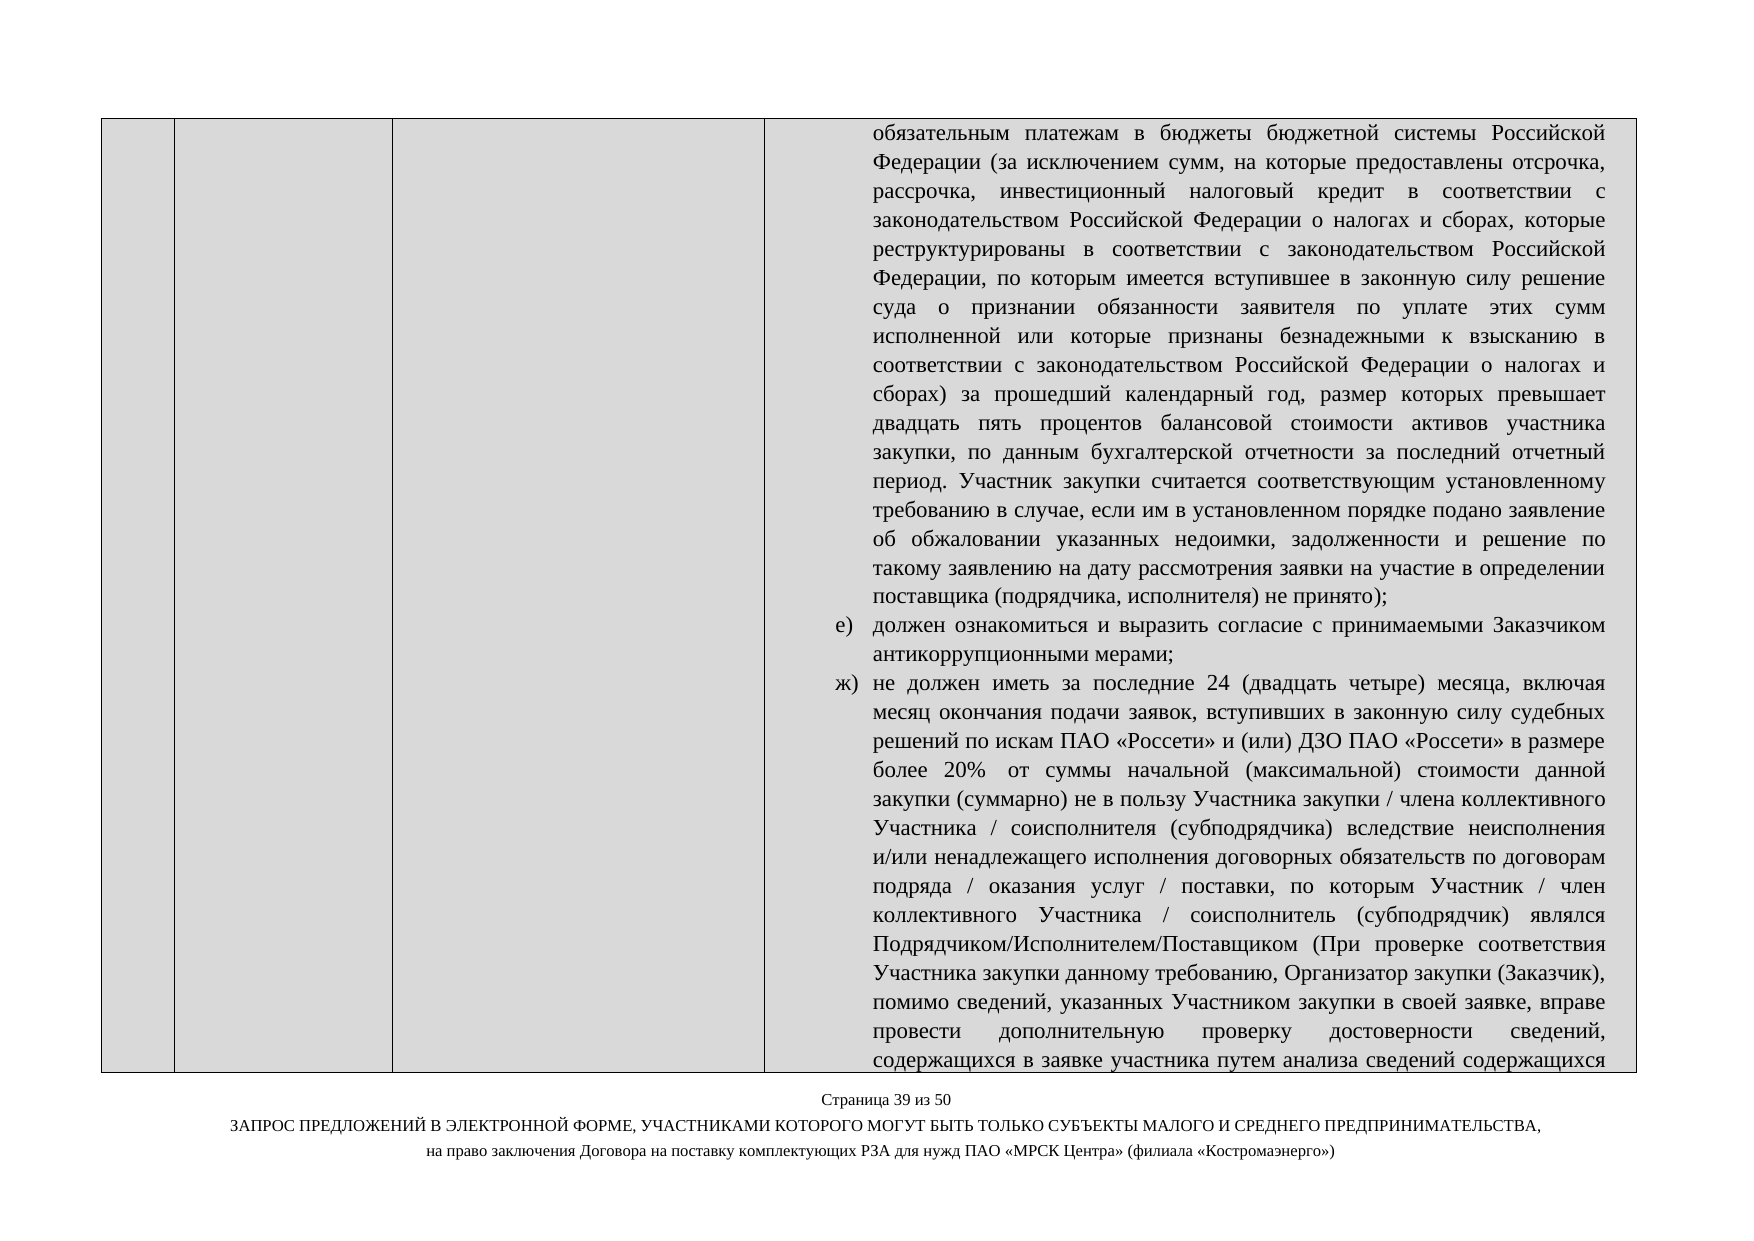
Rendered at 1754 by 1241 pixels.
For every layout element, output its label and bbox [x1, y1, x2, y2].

table_cell [102, 119, 174, 1072]
table_cell [393, 119, 764, 1072]
table_cell [765, 119, 1636, 1072]
table_cell [175, 119, 392, 1072]
